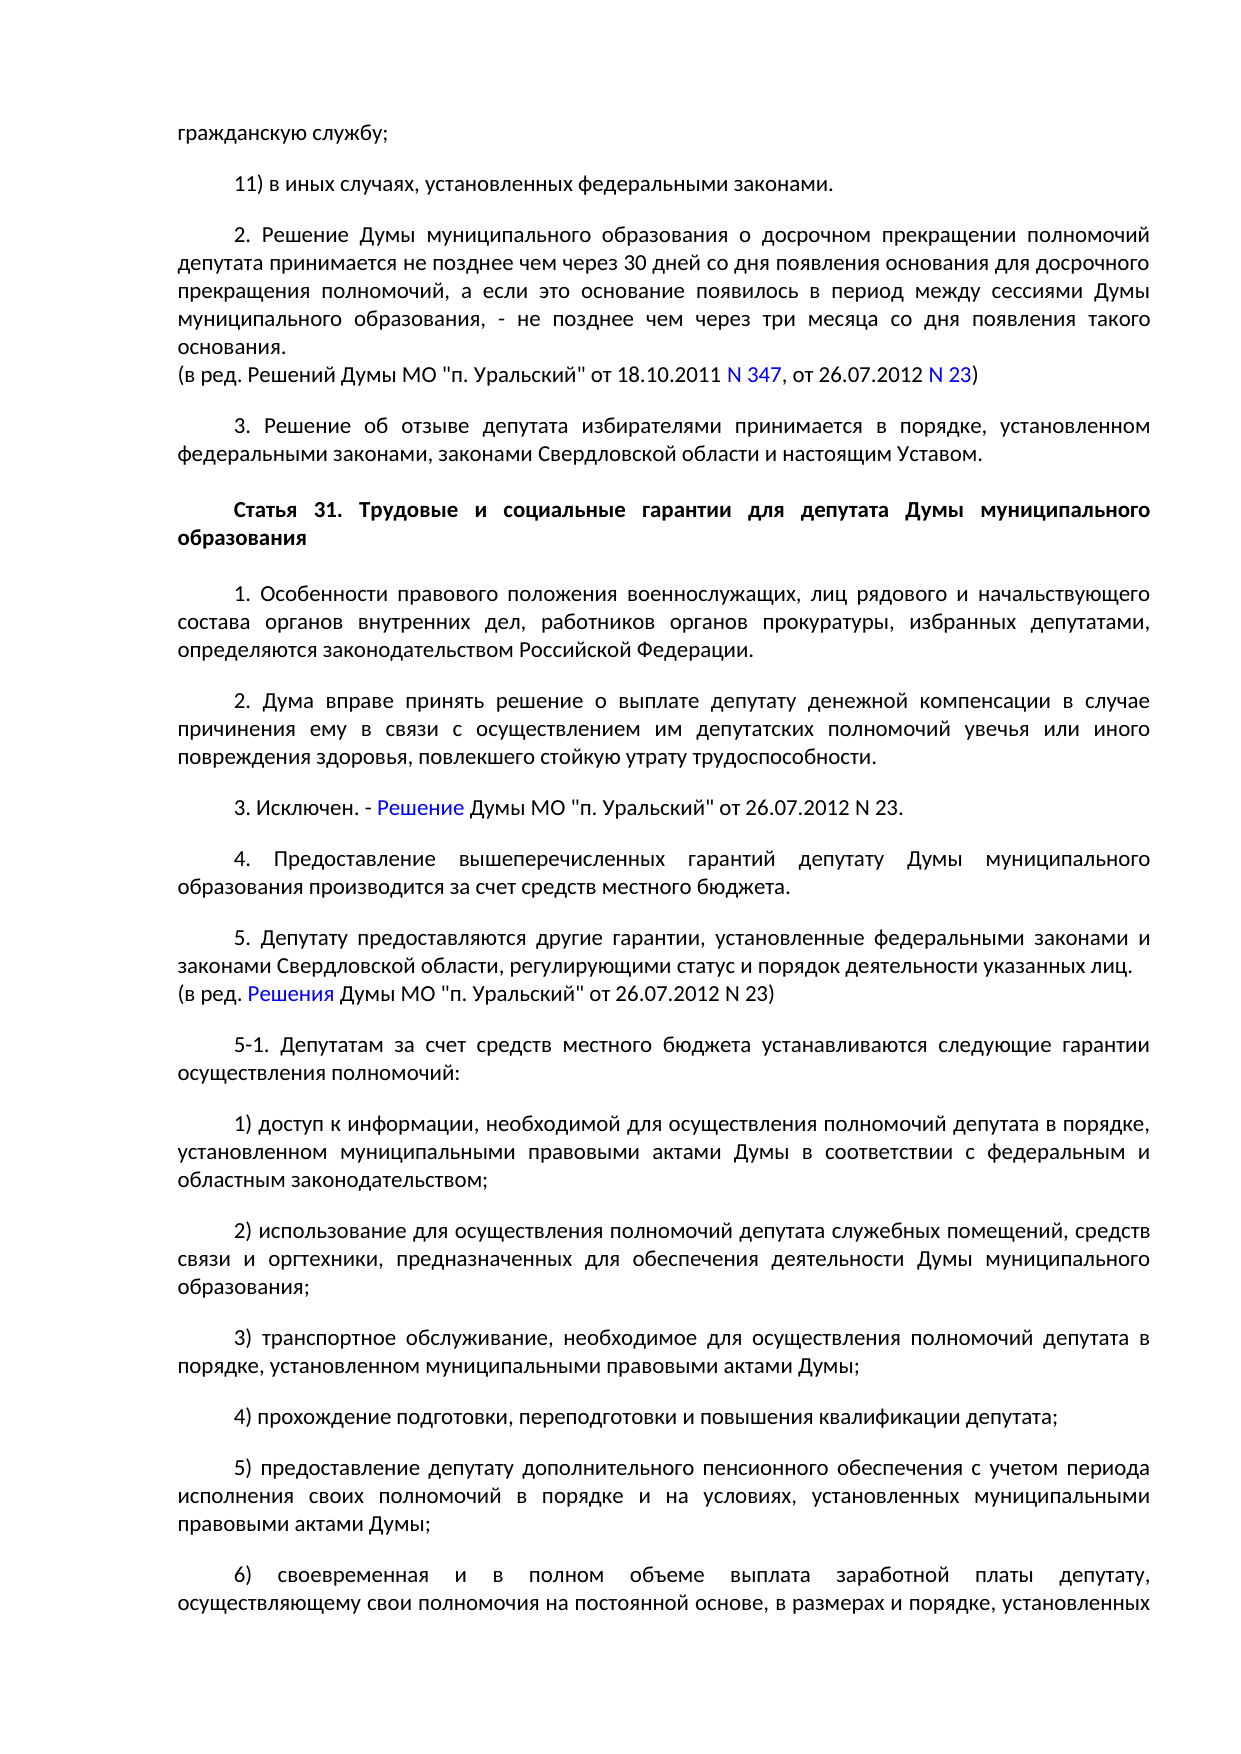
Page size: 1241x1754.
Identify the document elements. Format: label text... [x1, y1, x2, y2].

text (в ред. Решения Думы МО "п. Уральский" от 26.07.2012 N 23) [177, 979, 1152, 1007]
text 2) использование для осуществления полномочий депутата служебных помещений, средств связи и оргтехники, предназначенных для обеспечения деятельности Думы муниципального образования; [177, 1216, 1152, 1300]
text 4. Предоставление вышеперечисленных гарантий депутату Думы муниципального образования производится за счет средств местного бюджета. [177, 844, 1152, 900]
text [177, 1560, 1152, 1616]
text 2. Дума вправе принять решение о выплате депутату денежной компенсации в случае причинения ему в связи с осуществлением им депутатских полномочий увечья или иного повреждения здоровья, повлекшего стойкую утрату трудоспособности. [177, 686, 1152, 770]
text 11) в иных случаях, установленных федеральными законами. [177, 169, 1152, 197]
text 5) предоставление депутату дополнительного пенсионного обеспечения с учетом периода исполнения своих полномочий в порядке и на условиях, установленных муниципальными правовыми актами Думы; [177, 1453, 1152, 1537]
text 3. Решение об отзыве депутата избирателями принимается в порядке, установленном федеральными законами, законами Свердловской области и настоящим Уставом. [177, 411, 1152, 467]
title Статья 31. Трудовые и социальные гарантии для депутата Думы муниципального образования [177, 495, 1152, 551]
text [177, 118, 1152, 146]
text 2. Решение Думы муниципального образования о досрочном прекращении полномочий депутата принимается не позднее чем через 30 дней со дня появления основания для досрочного прекращения полномочий, а если это основание появилось в период между сессиями Думы муниципального образования, - не позднее чем через три месяца со дня появления такого основания. [177, 220, 1152, 360]
text 1. Особенности правового положения военнослужащих, лиц рядового и начальствующего состава органов внутренних дел, работников органов прокуратуры, избранных депутатами, определяются законодательством Российской Федерации. [177, 579, 1152, 663]
text 4) прохождение подготовки, переподготовки и повышения квалификации депутата; [177, 1402, 1152, 1430]
text 3. Исключен. - Решение Думы МО "п. Уральский" от 26.07.2012 N 23. [177, 793, 1152, 821]
text 1) доступ к информации, необходимой для осуществления полномочий депутата в порядке, установленном муниципальными правовыми актами Думы в соответствии с федеральным и областным законодательством; [177, 1109, 1152, 1193]
text 5. Депутату предоставляются другие гарантии, установленные федеральными законами и законами Свердловской области, регулирующими статус и порядок деятельности указанных лиц. [177, 923, 1152, 979]
text 5-1. Депутатам за счет средств местного бюджета устанавливаются следующие гарантии осуществления полномочий: [177, 1030, 1152, 1086]
text 3) транспортное обслуживание, необходимое для осуществления полномочий депутата в порядке, установленном муниципальными правовыми актами Думы; [177, 1323, 1152, 1379]
text (в ред. Решений Думы МО "п. Уральский" от 18.10.2011 N 347, от 26.07.2012 N 23) [177, 360, 1152, 388]
